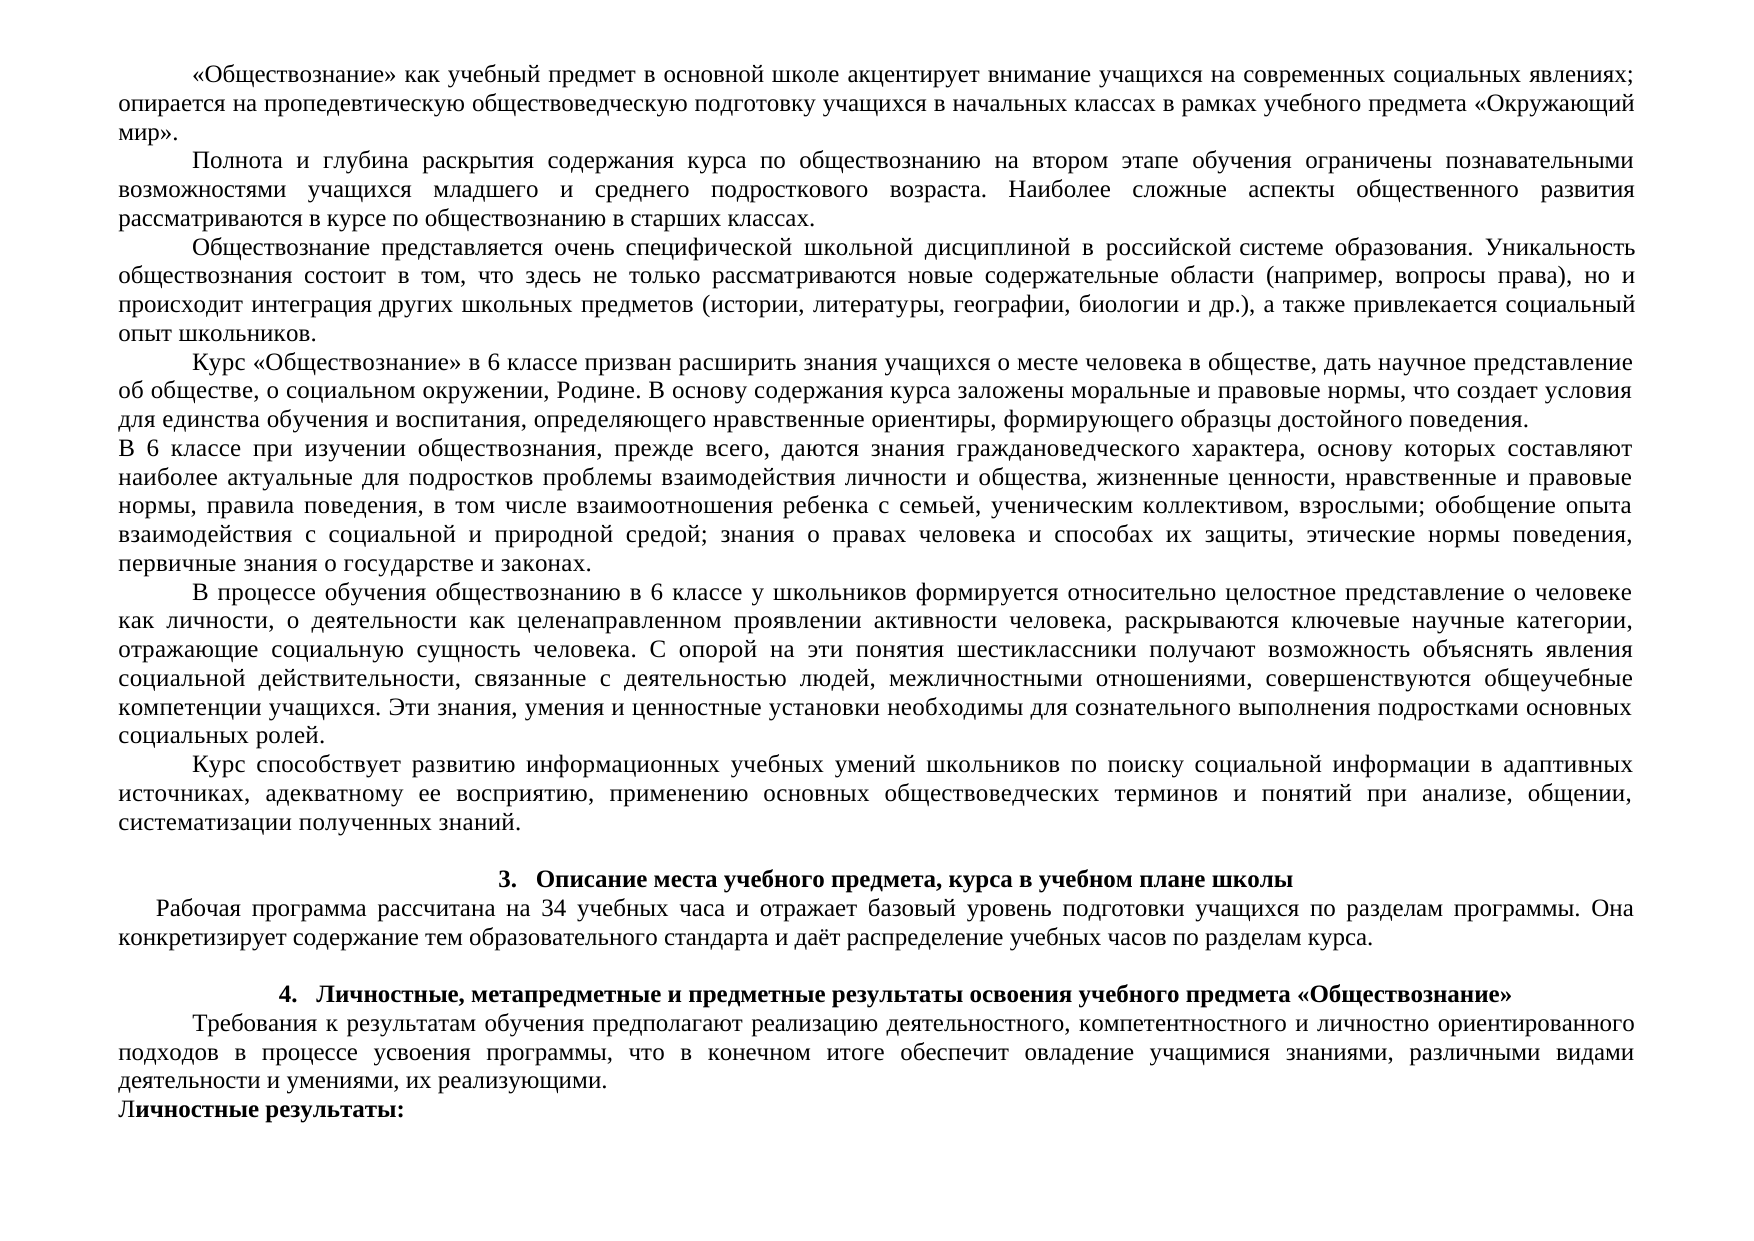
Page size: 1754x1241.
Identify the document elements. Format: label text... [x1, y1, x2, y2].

text Личностные результаты: [118, 1094, 1636, 1123]
list Личностные, метапредметные и предметные результаты освоения учебного предмета «Обществознание» [156, 979, 1636, 1008]
text Обществознание представляется очень специфической школьной дисциплиной в российской системе образования. Уникальность обществознания состоит в том, что здесь не только рассматриваются новые содержательные области (например, вопросы права), но и происходит интеграция других школьных предметов (истории, литературы, географии, биологии и др.), а также привлекается социальный опыт школьников. [118, 232, 1636, 347]
text Требования к результатам обучения предполагают реализацию деятельностного, компетентностного и личностно ориентированного подходов в процессе усвоения программы, что в конечном итоге обеспечит овладение учащимися знаниями, различными видами деятельности и умениями, их реализующими. [118, 1008, 1636, 1094]
text «Обществознание» как учебный предмет в основной школе акцентирует внимание учащихся на современных социальных явлениях; опирается на пропедевтическую обществоведческую подготовку учащихся в начальных классах в рамках учебного предмета «Окружающий мир». [118, 59, 1636, 145]
text Рабочая программа рассчитана на 34 учебных часа и отражает базовый уровень подготовки учащихся по разделам программы. Она конкретизирует содержание тем образовательного стандарта и даёт распределение учебных часов по разделам курса. [118, 893, 1636, 950]
text В 6 классе при изучении обществознания, прежде всего, даются знания граждановедческого характера, основу которых составляют наиболее актуальные для подростков проблемы взаимодействия личности и общества, жизненные ценности, нравственные и правовые нормы, правила поведения, в том числе взаимоотношения ребенка с семьей, ученическим коллективом, взрослыми; обобщение опыта взаимодействия с социальной и природной средой; знания о правах человека и способах их защиты, этические нормы поведения, первичные знания о государстве и законах. [118, 433, 1636, 577]
list Описание места учебного предмета, курса в учебном плане школы [156, 864, 1636, 893]
text В процессе обучения обществознанию в 6 классе у школьников формируется относительно целостное представление о человеке как личности, о деятельности как целенаправленном проявлении активности человека, раскрываются ключевые научные категории, отражающие социальную сущность человека. С опорой на эти понятия шестиклассники получают возможность объяснять явления социальной действительности, связанные с деятельностью людей, межличностными отношениями, совершенствуются общеучебные компетенции учащихся. Эти знания, умения и ценностные установки необходимы для сознательного выполнения подростками основных социальных ролей. [118, 577, 1636, 749]
text Курс способствует развитию информационных учебных умений школьников по поиску социальной информации в адаптивных источниках, адекватному ее восприятию, применению основных обществоведческих терминов и понятий при анализе, общении, систематизации полученных знаний. [118, 749, 1636, 835]
text Полнота и глубина раскрытия содержания курса по обществознанию на втором этапе обучения ограничены познавательными возможностями учащихся младшего и среднего подросткового возраста. Наиболее сложные аспекты общественного развития рассматриваются в курсе по обществознанию в старших классах. [118, 145, 1636, 232]
text Курс «Обществознание» в 6 классе призван расширить знания учащихся о месте человека в обществе, дать научное представление об обществе, о социальном окружении, Родине. В основу содержания курса заложены моральные и правовые нормы, что создает условия для единства обучения и воспитания, определяющего нравственные ориентиры, формирующего образцы достойного поведения. [118, 347, 1636, 433]
